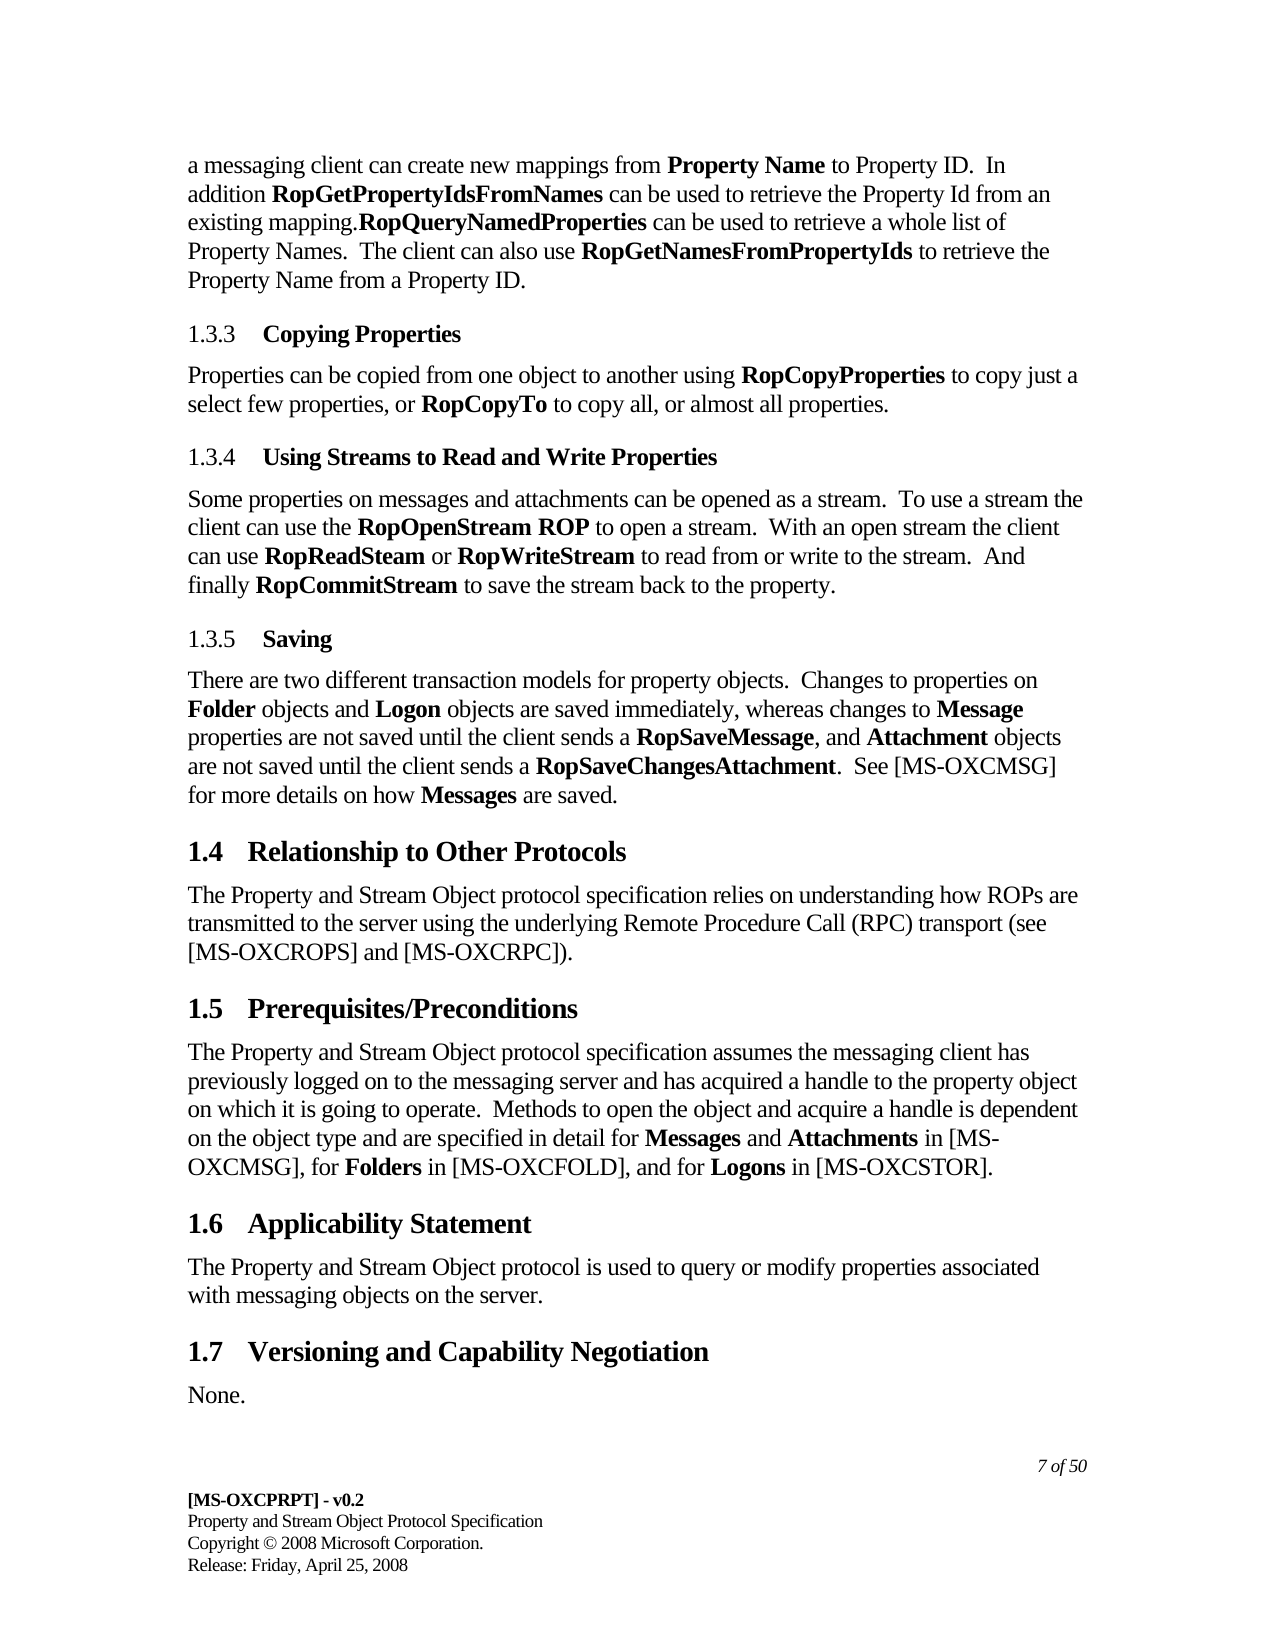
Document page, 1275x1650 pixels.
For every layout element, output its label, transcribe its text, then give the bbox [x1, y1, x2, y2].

subtitle Applicability Statement [187, 1206, 1087, 1239]
subtitle Using Streams to Read and Write Properties [187, 442, 1087, 471]
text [187, 150, 1087, 294]
text The Property and Stream Object protocol is used to query or modify properties associated with messaging objects on the server. [187, 1252, 1087, 1309]
text There are two different transaction models for property objects. Changes to properties on Folder objects and Logon objects are saved immediately, whereas changes to Message properties are not saved until the client sends a RopSaveMessage, and Attachment objects are not saved until the client sends a RopSaveChangesAttachment. See [MS-OXCMSG] for more details on how Messages are saved. [187, 665, 1087, 809]
subtitle Copying Properties [187, 319, 1087, 347]
subtitle Saving [187, 624, 1087, 652]
subtitle Prerequisites/Preconditions [187, 991, 1087, 1024]
subtitle Versioning and Capability Negotiation [187, 1334, 1087, 1368]
text None. [187, 1380, 1087, 1409]
text Some properties on messages and attachments can be opened as a stream. To use a stream the client can use the RopOpenStream ROP to open a stream. With an open stream the client can use RopReadSteam or RopWriteStream to read from or write to the stream. And finally RopCommitStream to save the stream back to the property. [187, 484, 1087, 599]
text Properties can be copied from one object to another using RopCopyProperties to copy just a select few properties, or RopCopyTo to copy all, or almost all properties. [187, 360, 1087, 417]
text The Property and Stream Object protocol specification relies on understanding how ROPs are transmitted to the server using the underlying Remote Procedure Call (RPC) transport (see [MS-OXCROPS] and [MS-OXCRPC]). [187, 880, 1087, 966]
text The Property and Stream Object protocol specification assumes the messaging client has previously logged on to the messaging server and has acquired a handle to the property object on which it is going to operate. Methods to open the object and acquire a handle is dependent on the object type and are specified in detail for Messages and Attachments in [MS-OXCMSG], for Folders in [MS-OXCFOLD], and for Logons in [MS-OXCSTOR]. [187, 1037, 1087, 1181]
subtitle Relationship to Other Protocols [187, 834, 1087, 867]
